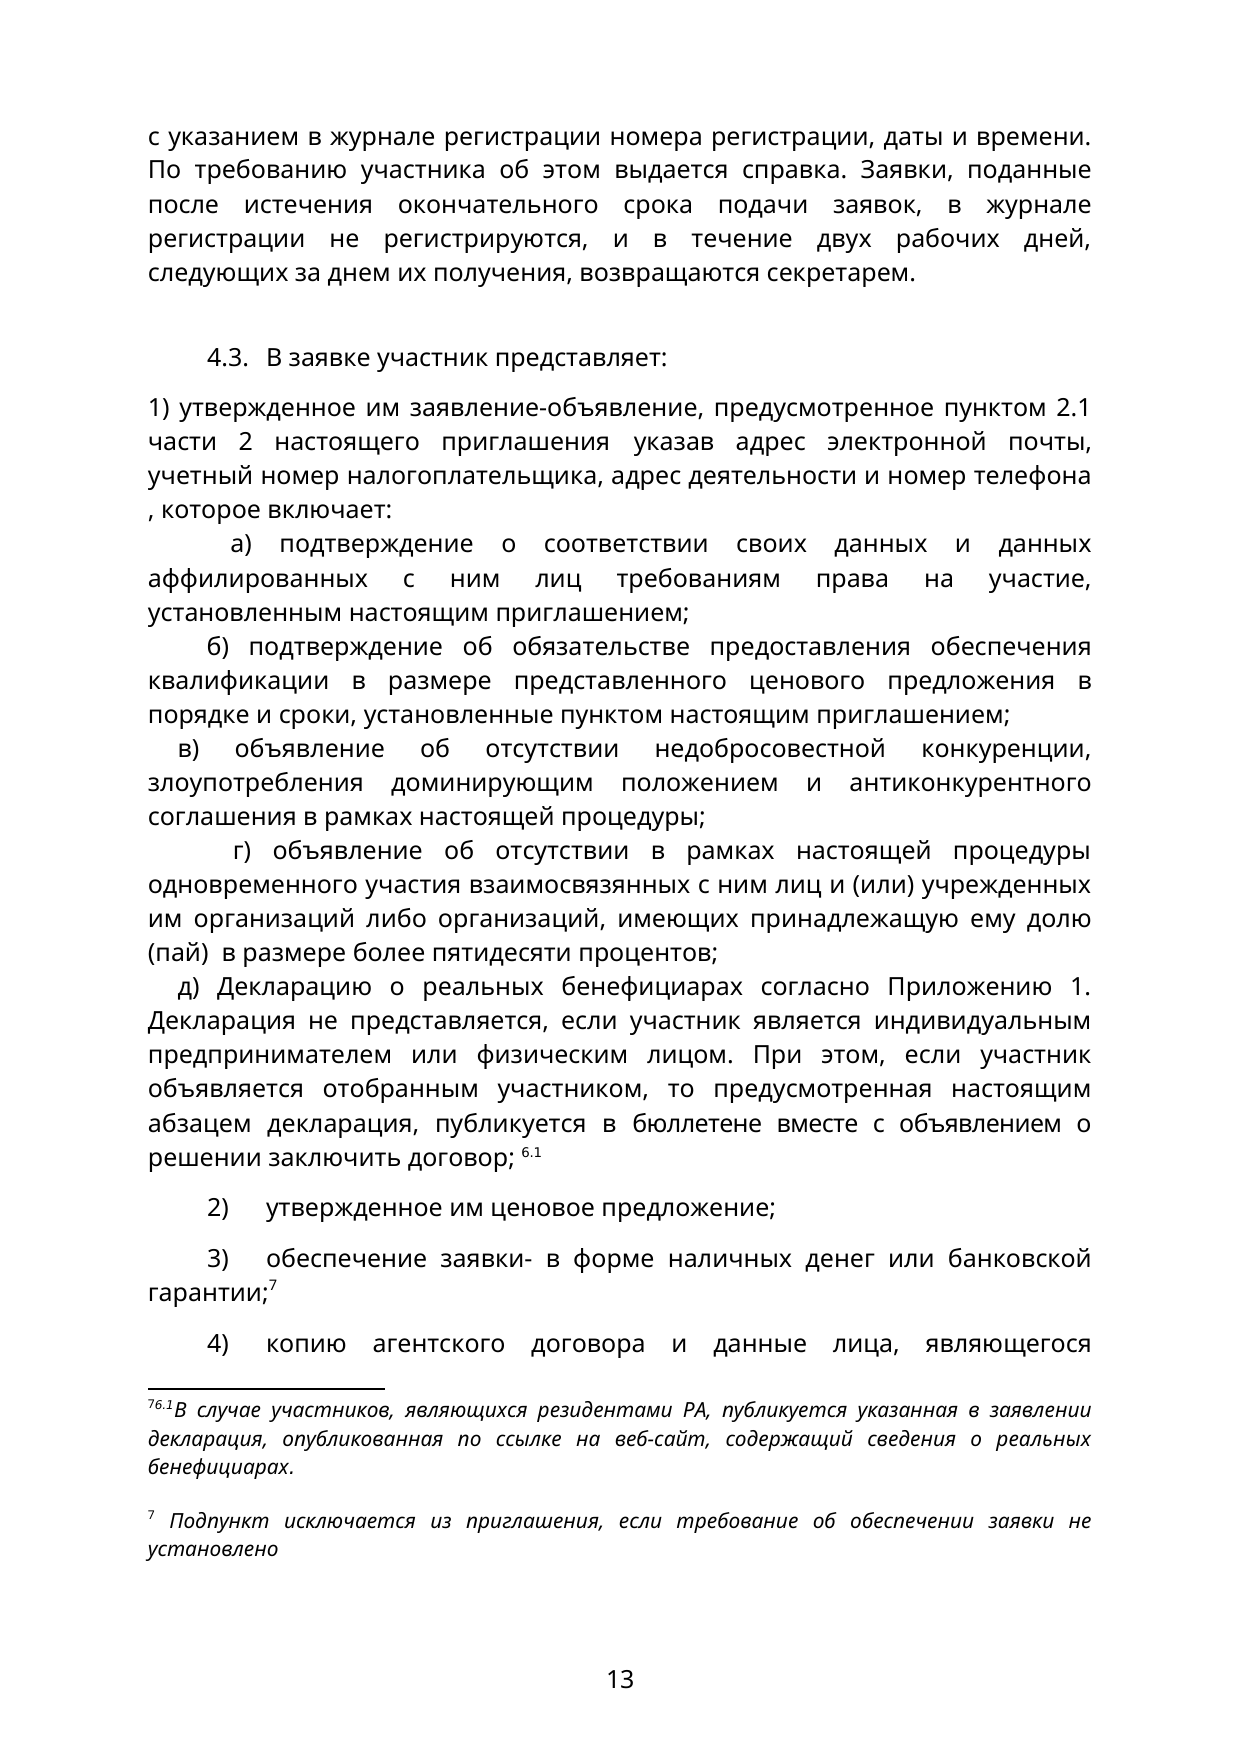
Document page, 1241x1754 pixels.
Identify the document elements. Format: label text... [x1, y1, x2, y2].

text в) объявление об отсутствии недобросовестной конкуренции, злоупотребления доминирующим положением и антиконкурентного соглашения в рамках настоящей процедуры; [148, 731, 1092, 833]
text 4.3. В заявке участник представляет: [148, 339, 1092, 373]
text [148, 1326, 1092, 1359]
text а) подтверждение о соответствии своих данных и данных аффилированных с ним лиц требованиям права на участие, установленным настоящим приглашением; [148, 526, 1092, 628]
text 1) утвержденное им заявление-объявление, предусмотренное пунктом 2.1 части 2 настоящего приглашения указав адрес электронной почты, учетный номер налогоплательщика, адрес деятельности и номер телефона , которое включает: [148, 390, 1092, 526]
text 3) обеспечение заявки- в форме наличных денег или банковской гарантии;7 [148, 1241, 1092, 1309]
text г) объявление об отсутствии в рамках настоящей процедуры одновременного участия взаимосвязянных с ним лиц и (или) учрежденных им организаций либо организаций, имеющих принадлежащую ему долю (пай) в размере более пятидесяти процентов; [148, 833, 1092, 969]
text д) Декларацию о реальных бенефициарах согласно Приложению 1. Декларация не представляется, если участник является индивидуальным предпринимателем или физическим лицом. При этом, если участник объявляется отобранным участником, то предусмотренная настоящим абзацем декларация, публикуется в бюллетене вместе с объявлением о решении заключить договор; 6.1 [148, 969, 1092, 1173]
text б) подтверждение об обязательстве предоставления обеспечения квалификации в размере представленного ценового предложения в порядке и сроки, установленные пунктом настоящим приглашением; [148, 628, 1092, 731]
text 2) утвержденное им ценовое предложение; [148, 1190, 1092, 1224]
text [148, 118, 1092, 288]
